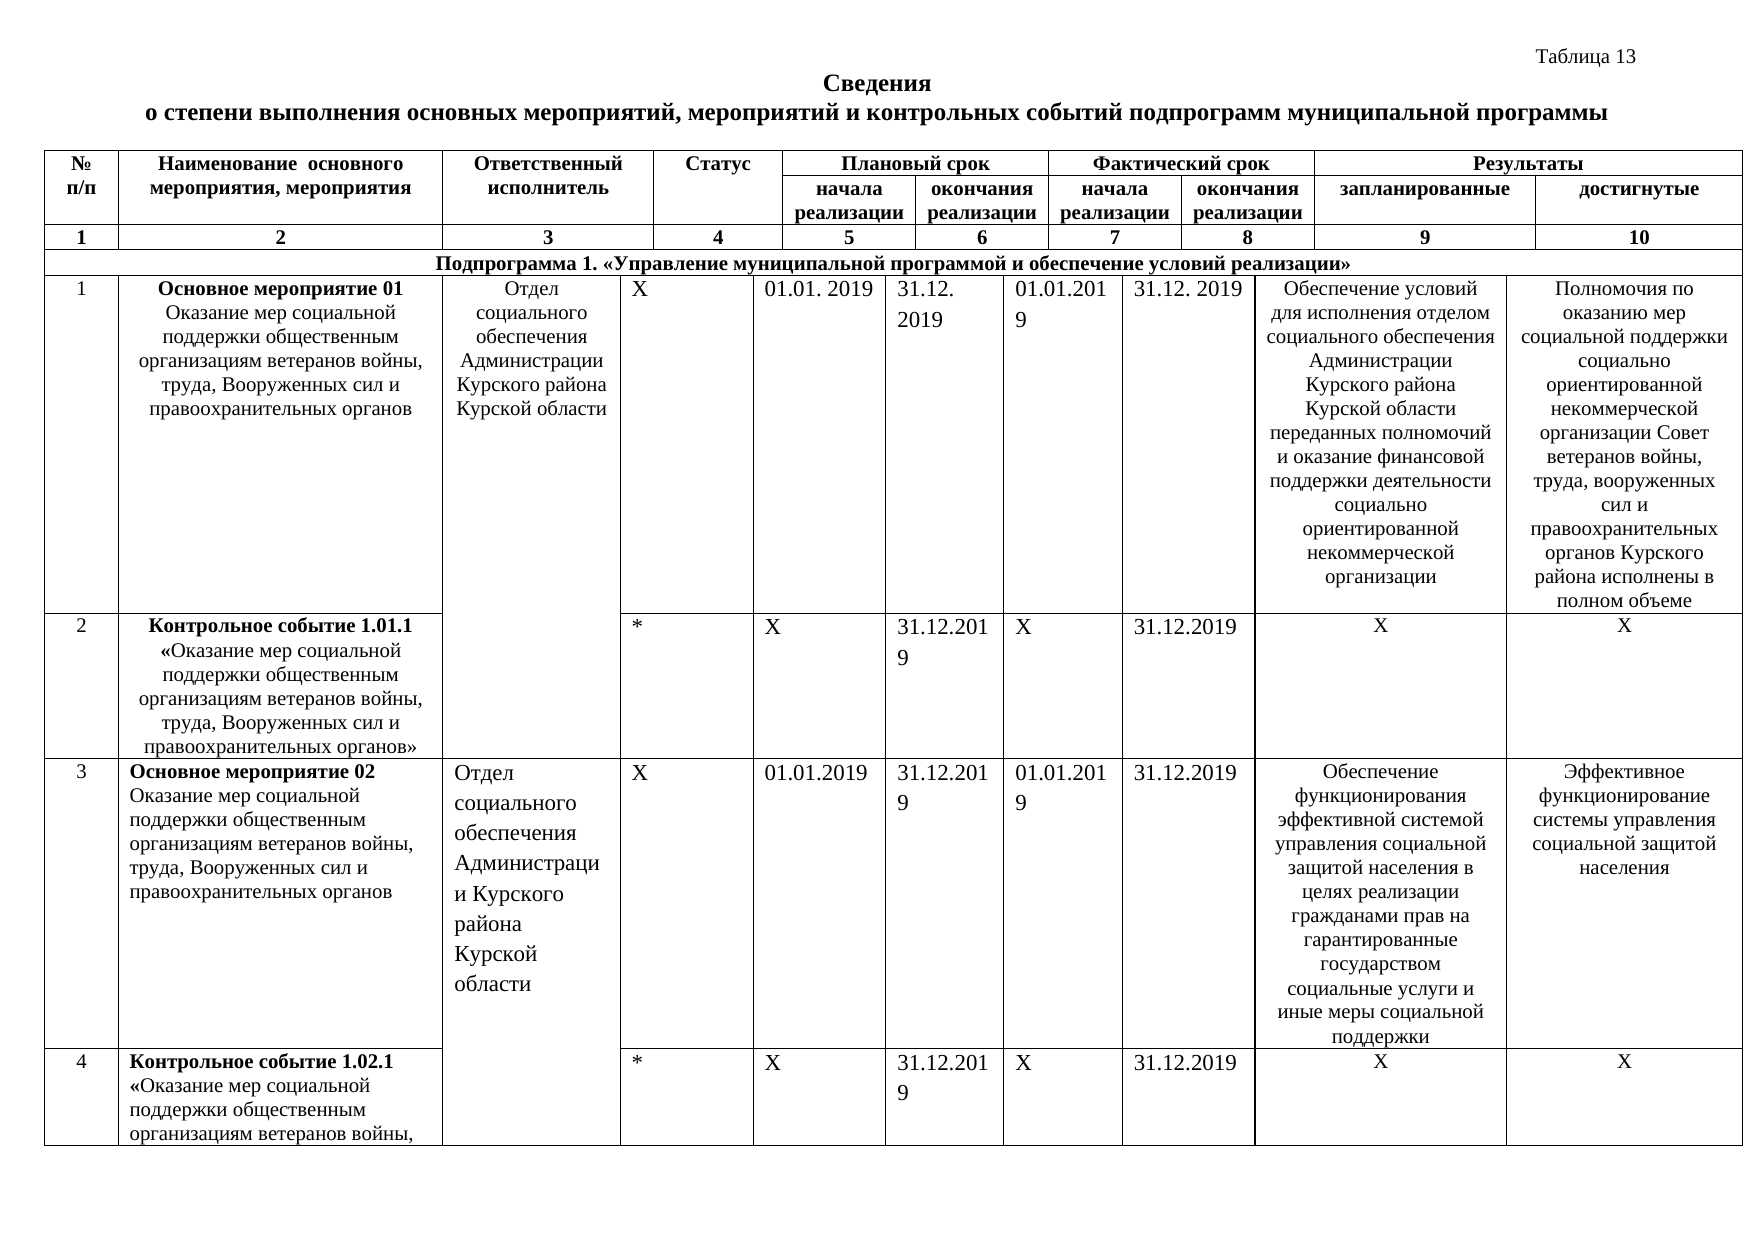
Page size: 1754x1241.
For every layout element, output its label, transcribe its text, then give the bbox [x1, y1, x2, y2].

table_cell Х [754, 1049, 885, 1145]
table_cell Подпрограмма 1. «Управление муниципальной программой и обеспечение условий реализации» [45, 250, 1742, 274]
text о степени выполнения основных мероприятий, мероприятий и контрольных событий подпрограмм муниципальной программы [118, 97, 1636, 126]
table_cell Х [621, 276, 753, 612]
table_cell 3 [443, 225, 653, 249]
table_cell 01.01.2019 [1004, 276, 1122, 612]
table_cell Обеспечение функционирования эффективной системой управления социальной защитой населения в целях реализации гражданами прав на гарантированные государством социальные услуги и иные меры социальной поддержки [1256, 759, 1506, 1048]
table_cell 31.12.2019 [886, 614, 1003, 758]
table_cell Х [621, 759, 753, 1048]
table_cell 01.01.2019 [1004, 759, 1122, 1048]
table_cell начала реализации [783, 176, 915, 224]
table_cell 01.01.2019 [754, 759, 885, 1048]
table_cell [443, 759, 620, 1145]
table_cell 4 [45, 1049, 118, 1145]
table_header Ответственный исполнитель [443, 151, 653, 224]
table_cell достигнутые [1536, 176, 1742, 224]
table_cell Основное мероприятие 01 Оказание мер социальной поддержки общественным организациям ветеранов войны, труда, Вооруженных сил и правоохранительных органов [119, 276, 442, 612]
table_cell 7 [1049, 225, 1181, 249]
table_cell 6 [916, 225, 1048, 249]
table_cell 3 [45, 759, 118, 1048]
table_cell Х [1507, 1049, 1742, 1145]
table_cell запланированные [1315, 176, 1535, 224]
table_cell 1 [45, 225, 118, 249]
table_cell Х [1507, 614, 1742, 758]
table_cell * [621, 1049, 753, 1145]
table_header Плановый срок [783, 151, 1048, 175]
table_cell 10 [1536, 225, 1742, 249]
table_cell 31.12.2019 [1123, 1049, 1254, 1145]
table_cell Х [1004, 1049, 1122, 1145]
table_cell 2 [45, 614, 118, 758]
table_cell 4 [654, 225, 782, 249]
table_cell Отдел социального обеспечения Администрации Курского района Курской области [443, 276, 620, 758]
table_header Статус [654, 151, 782, 224]
table_cell 1 [45, 276, 118, 612]
table_cell Х [1256, 1049, 1506, 1145]
text Таблица 13 [118, 44, 1636, 68]
table_cell окончания реализации [916, 176, 1048, 224]
table_cell Основное мероприятие 02 Оказание мер социальной поддержки общественным организациям ветеранов войны, труда, Вооруженных сил и правоохранительных органов [119, 759, 442, 1048]
table_cell 9 [1315, 225, 1535, 249]
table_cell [119, 1049, 442, 1145]
table_cell 31.12.2019 [886, 1049, 1003, 1145]
table_header № п/п [45, 151, 118, 224]
table_cell Эффективное функционирование системы управления социальной защитой населения [1507, 759, 1742, 1048]
table_cell 31.12.2019 [1123, 614, 1254, 758]
table_header Результаты [1315, 151, 1742, 175]
table_header Наименование основного мероприятия, мероприятия [119, 151, 442, 224]
table_header Фактический срок [1049, 151, 1314, 175]
table_cell Полномочия по оказанию мер социальной поддержки социально ориентированной некоммерческой организации Совет ветеранов войны, труда, вооруженных сил и правоохранительных органов Курского района исполнены в полном объеме [1507, 276, 1742, 612]
table_cell * [621, 614, 753, 758]
table_cell 31.12. 2019 [886, 276, 1003, 612]
table_cell 01.01. 2019 [754, 276, 885, 612]
table_cell 8 [1182, 225, 1314, 249]
table_cell окончания реализации [1182, 176, 1314, 224]
table_cell Х [754, 614, 885, 758]
table_cell Х [1256, 614, 1506, 758]
table_cell 31.12.2019 [886, 759, 1003, 1048]
table_cell Контрольное событие 1.01.1 «Оказание мер социальной поддержки общественным организациям ветеранов войны, труда, Вооруженных сил и правоохранительных органов» [119, 614, 442, 758]
table_cell 31.12.2019 [1123, 759, 1254, 1048]
table_cell 31.12. 2019 [1123, 276, 1254, 612]
table_cell Х [1004, 614, 1122, 758]
table_cell начала реализации [1049, 176, 1181, 224]
table_cell 2 [119, 225, 442, 249]
text Сведения [118, 68, 1636, 97]
table_cell 5 [783, 225, 915, 249]
table_cell Обеспечение условий для исполнения отделом социального обеспечения Администрации Курского района Курской области переданных полномочий и оказание финансовой поддержки деятельности социально ориентированной некоммерческой организации [1256, 276, 1506, 612]
